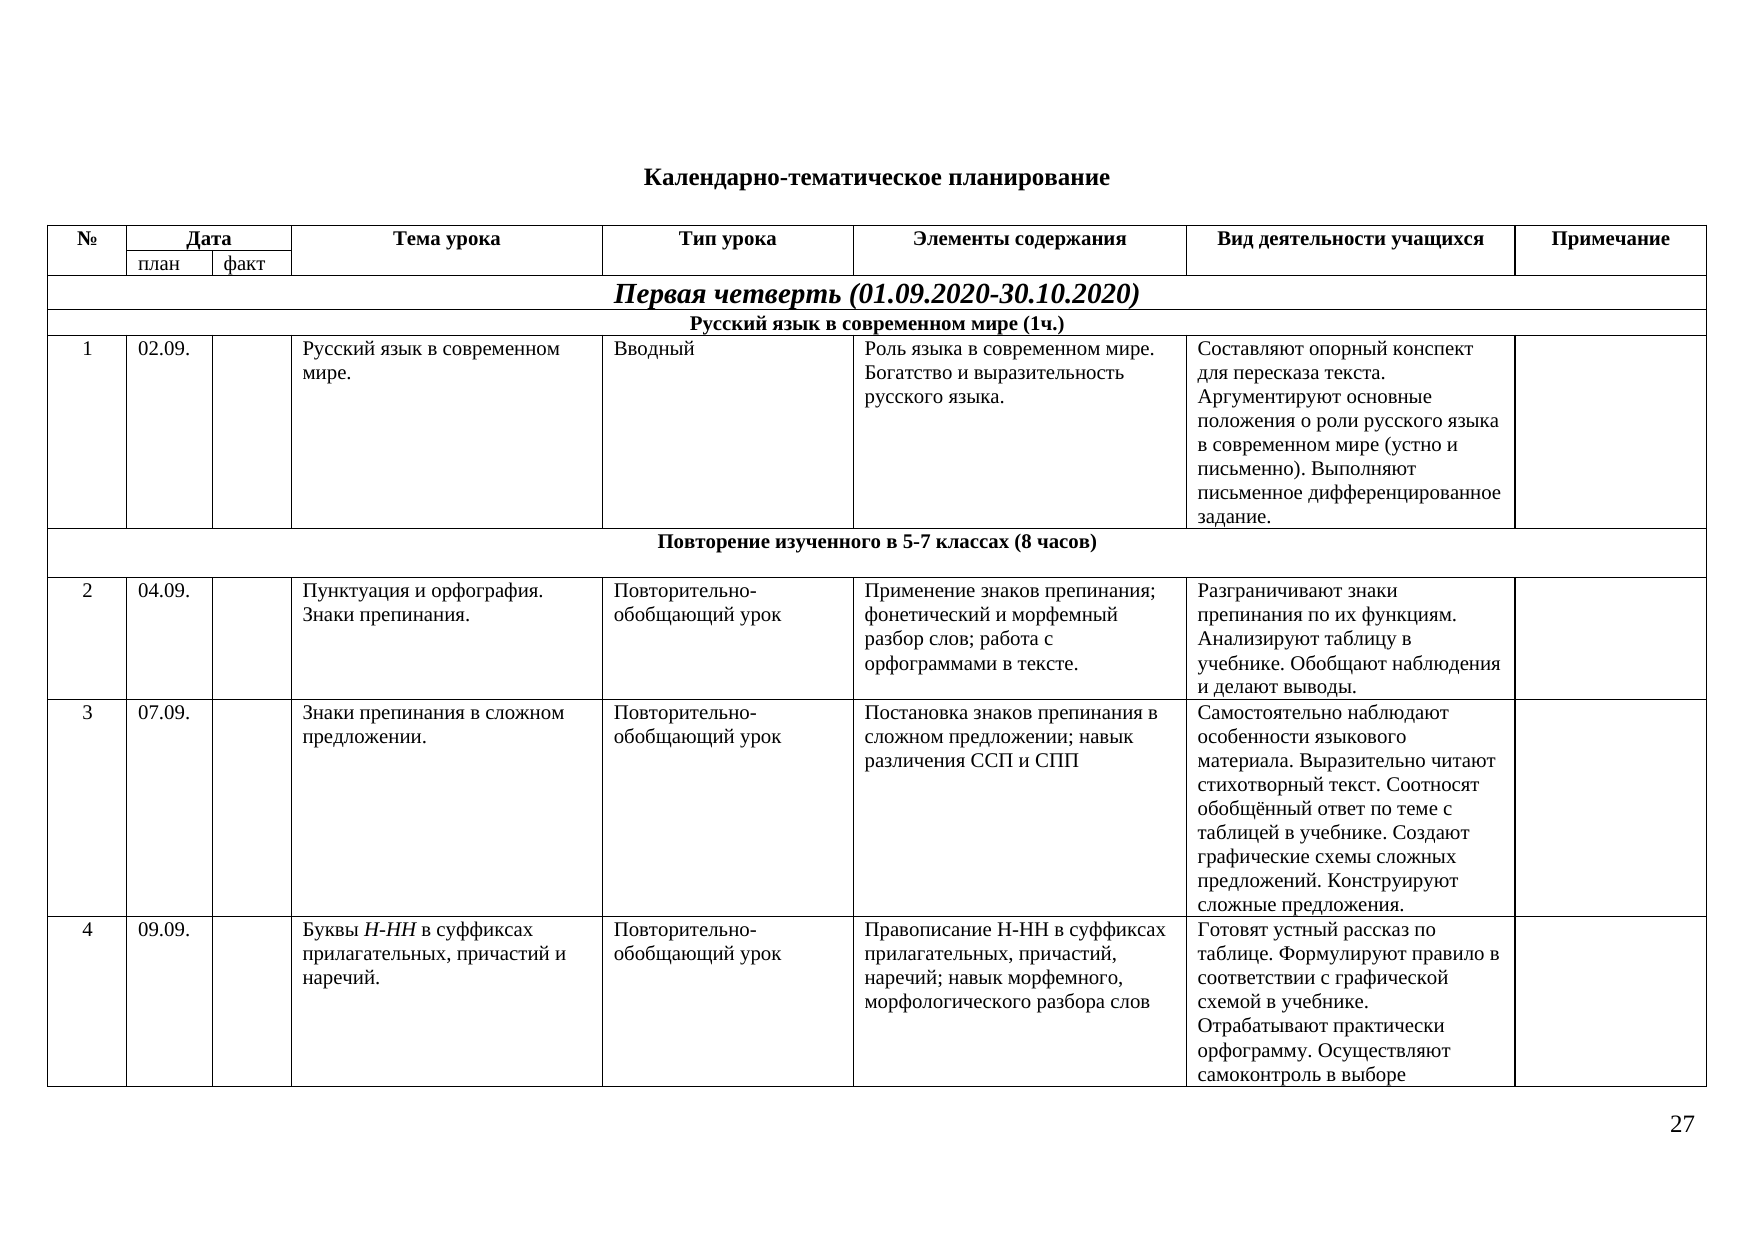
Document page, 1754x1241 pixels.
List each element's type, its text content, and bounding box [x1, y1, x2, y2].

table_cell Русский язык в современном мире (1ч.) [48, 310, 1706, 334]
table_cell Роль языка в современном мире. Богатство и выразительность русского языка. [854, 336, 1186, 528]
table_cell факт [213, 251, 291, 275]
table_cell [854, 917, 1186, 1086]
table_cell [1516, 336, 1706, 528]
table_header Дата [127, 226, 291, 250]
table_cell Знаки препинания в сложном предложении. [292, 700, 602, 916]
table_cell Первая четверть (01.09.2020-30.10.2020) [48, 276, 1706, 309]
table_header Тип урока [603, 226, 853, 275]
table_cell 3 [48, 700, 126, 916]
table_cell Вводный [603, 336, 853, 528]
table_cell 09.09. [127, 917, 212, 1086]
table_cell [1516, 917, 1706, 1086]
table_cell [292, 917, 602, 1086]
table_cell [603, 917, 853, 1086]
table_cell план [127, 251, 212, 275]
table_cell Повторительно-обобщающий урок [603, 700, 853, 916]
table_header Тема урока [292, 226, 602, 275]
table_header Примечание [1516, 226, 1706, 275]
table_cell 2 [48, 578, 126, 698]
table_cell [213, 700, 291, 916]
table_cell [1516, 700, 1706, 916]
table_cell Разграничивают знаки препинания по их функциям. Анализируют таблицу в учебнике. Обобщают наблюдения и делают выводы. [1187, 578, 1514, 698]
table_cell 02.09. [127, 336, 212, 528]
table_cell [213, 336, 291, 528]
table_cell 4 [48, 917, 126, 1086]
table_header Элементы содержания [854, 226, 1186, 275]
table_cell 07.09. [127, 700, 212, 916]
table_cell 04.09. [127, 578, 212, 698]
table_cell [1516, 578, 1706, 698]
table_cell [213, 578, 291, 698]
table_header № [48, 226, 126, 275]
table_cell Повторение изученного в 5-7 классах (8 часов) [48, 529, 1706, 577]
table_cell Составляют опорный конспект для пересказа текста. Аргументируют основные положения о роли русского языка в современном мире (устно и письменно). Выполняют письменное дифференцированное задание. [1187, 336, 1514, 528]
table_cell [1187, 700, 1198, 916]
table_cell Постановка знаков препинания в сложном предложении; навык различения ССП и СПП [854, 700, 1186, 916]
text Календарно-тематическое планирование [59, 162, 1695, 191]
table_header Вид деятельности учащихся [1187, 226, 1514, 275]
table_cell Пунктуация и орфография. Знаки препинания. [292, 578, 602, 698]
table_cell [213, 917, 291, 1086]
table_cell 1 [48, 336, 126, 528]
table_cell Русский язык в современном мире. [292, 336, 602, 528]
table_cell Самостоятельно наблюдают особенности языкового материала. Выразительно читают стихотворный текст. Соотносят обобщённый ответ по теме с таблицей в учебнике. Создают графические схемы сложных предложений. Конструируют сложные предложения. [1404, 700, 1514, 916]
table_cell Повторительно-обобщающий урок [603, 578, 853, 698]
table_cell Применение знаков препинания; фонетический и морфемный разбор слов; работа с орфограммами в тексте. [854, 578, 1186, 698]
